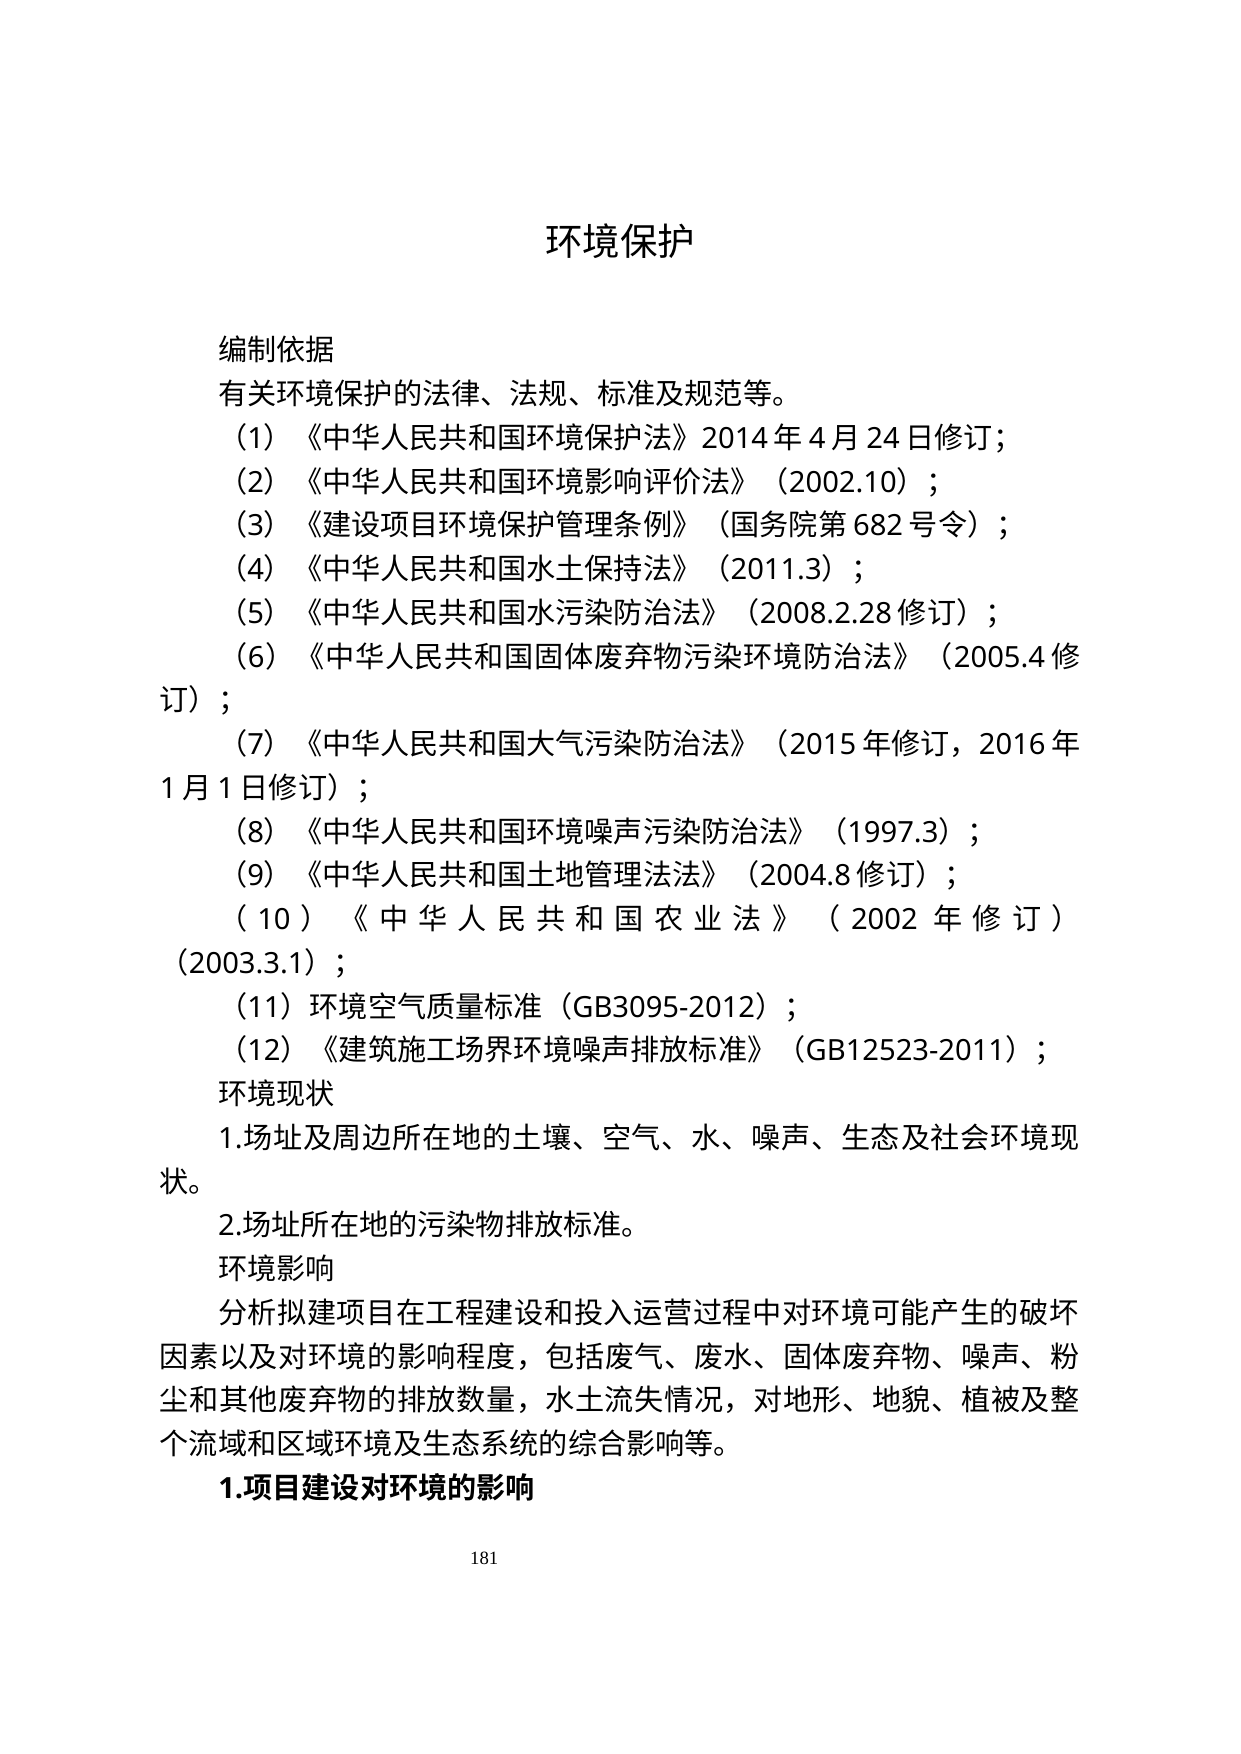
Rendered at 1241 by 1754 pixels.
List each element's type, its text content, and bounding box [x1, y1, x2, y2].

text 有关环境保护的法律、法规、标准及规范等。 [159, 369, 1081, 413]
text （11）环境空气质量标准（GB3095-2012）； [159, 982, 1081, 1026]
text 环境现状 [159, 1069, 1081, 1113]
text （6）《中华人民共和国固体废弃物污染环境防治法》（2005.4修订）； [159, 632, 1081, 719]
text （7）《中华人民共和国大气污染防治法》（2015年修订，2016年1月1日修订）； [159, 719, 1081, 807]
text 2.场址所在地的污染物排放标准。 [159, 1201, 1081, 1244]
text （5）《中华人民共和国水污染防治法》（2008.2.28修订）； [159, 588, 1081, 632]
text 分析拟建项目在工程建设和投入运营过程中对环境可能产生的破坏因素以及对环境的影响程度，包括废气、废水、固体废弃物、噪声、粉尘和其他废弃物的排放数量，水土流失情况，对地形、地貌、植被及整个流域和区域环境及生态系统的综合影响等。 [159, 1288, 1081, 1463]
text （3）《建设项目环境保护管理条例》（国务院第682号令）； [159, 501, 1081, 544]
text 1.项目建设对环境的影响 [159, 1463, 1081, 1507]
text （9）《中华人民共和国土地管理法法》（2004.8修订）； [159, 851, 1081, 894]
text 环境影响 [159, 1244, 1081, 1288]
text （8）《中华人民共和国环境噪声污染防治法》（1997.3）； [159, 807, 1081, 851]
text （2）《中华人民共和国环境影响评价法》（2002.10）； [159, 457, 1081, 501]
text （4）《中华人民共和国水土保持法》（2011.3）； [159, 544, 1081, 588]
text （1）《中华人民共和国环境保护法》2014年4月24日修订； [159, 413, 1081, 457]
text 1.场址及周边所在地的土壤、空气、水、噪声、生态及社会环境现状。 [159, 1113, 1081, 1201]
text 编制依据 [159, 326, 1081, 369]
text （10）《中华人民共和国农业法》（2002年修订）（2003.3.1）； [159, 894, 1081, 982]
subtitle 环境保护 [159, 220, 1081, 264]
text （12）《建筑施工场界环境噪声排放标准》（GB12523-2011）； [159, 1026, 1081, 1069]
